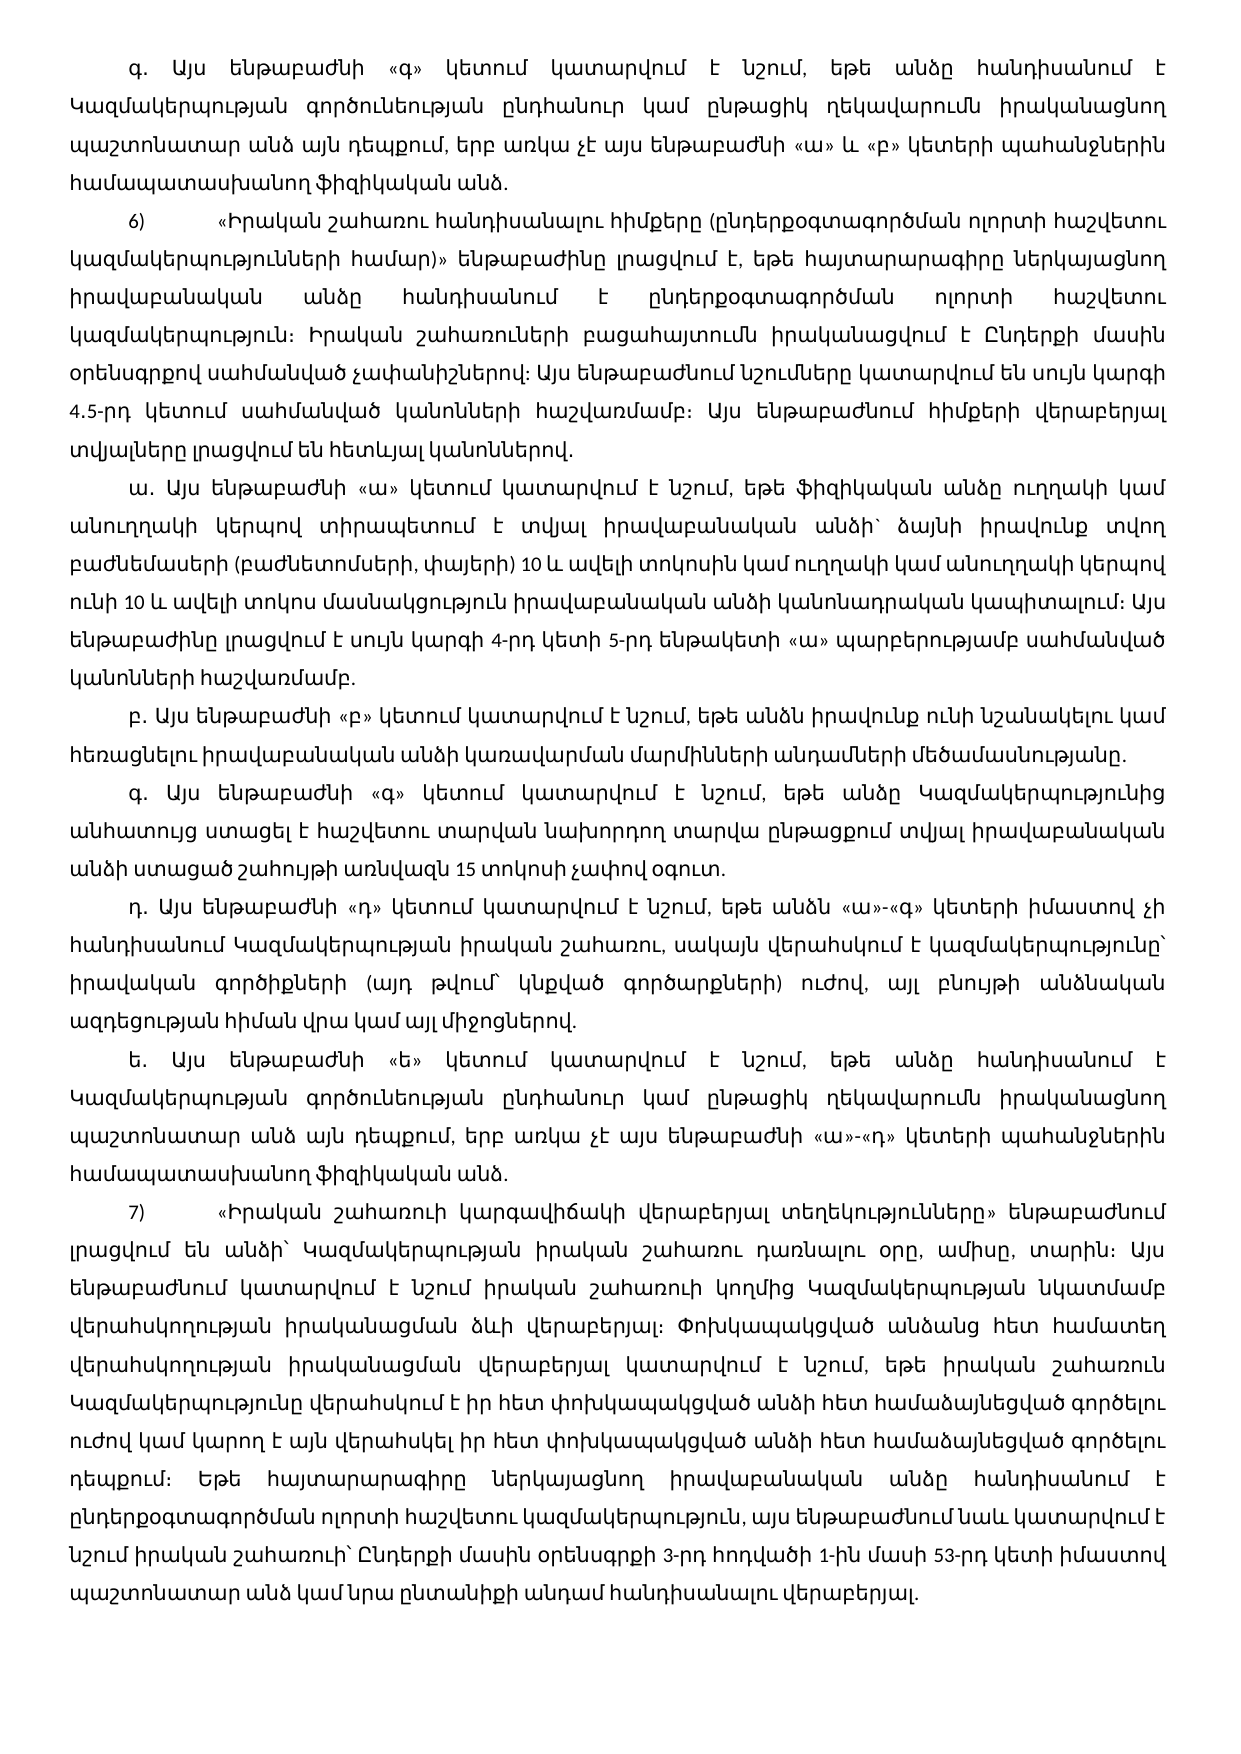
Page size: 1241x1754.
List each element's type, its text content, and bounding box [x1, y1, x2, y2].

text ա․ Այս ենթաբաժնի «ա» կետում կատարվում է նշում, եթե ֆիզիկական անձը ուղղակի կամ անուղղակի կերպով տիրապետում է տվյալ իրավաբանական անձի` ձայնի իրավունք տվող բաժնեմասերի (բաժնետոմսերի, փայերի) 10 և ավելի տոկոսին կամ ուղղակի կամ անուղղակի կերպով ունի 10 և ավելի տոկոս մասնակցություն իրավաբանական անձի կանոնադրական կապիտալում։ Այս ենթաբաժինը լրացվում է սույն կարգի 4-րդ կետի 5-րդ ենթակետի «ա» պարբերությամբ սահմանված կանոնների հաշվառմամբ. [69, 475, 1167, 691]
text դ․ Այս ենթաբաժնի «դ» կետում կատարվում է նշում, եթե անձն «ա»-«գ» կետերի իմաստով չի հանդիսանում Կազմակերպության իրական շահառու, սակայն վերահսկում է կազմակերպությունը՝ իրավական գործիքների (այդ թվում՝ կնքված գործարքների) ուժով, այլ բնույթի անձնական ազդեցության հիման վրա կամ այլ միջոցներով. [69, 894, 1167, 1034]
text գ․ Այս ենթաբաժնի «գ» կետում կատարվում է նշում, եթե անձը հանդիսանում է Կազմակերպության գործունեության ընդհանուր կամ ընթացիկ ղեկավարումն իրականացնող պաշտոնատար անձ այն դեպքում, երբ առկա չէ այս ենթաբաժնի «ա» և «բ» կետերի պահանջներին համապատասխանող ֆիզիկական անձ. [69, 56, 1167, 195]
text գ․ Այս ենթաբաժնի «գ» կետում կատարվում է նշում, եթե անձը Կազմակերպությունից անհատույց ստացել է հաշվետու տարվան նախորդող տարվա ընթացքում տվյալ իրավաբանական անձի ստացած շահույթի առնվազն 15 տոկոսի չափով օգուտ. [69, 780, 1167, 882]
list «Իրական շահառու հանդիսանալու հիմքերը (ընդերքօգտագործման ոլորտի հաշվետու կազմակերպությունների համար)» ենթաբաժինը լրացվում է, եթե հայտարարագիրը ներկայացնող իրավաբանական անձը հանդիսանում է ընդերքօգտագործման ոլորտի հաշվետու կազմակերպություն։ Իրական շահառուների բացահայտումն իրականացվում է Ընդերքի մասին օրենսգրքով սահմանված չափանիշներով: Այս ենթաբաժնում նշումները կատարվում են սույն կարգի 4․5-րդ կետում սահմանված կանոնների հաշվառմամբ։ Այս ենթաբաժնում հիմքերի վերաբերյալ տվյալները լրացվում են հետևյալ կանոններով․ [69, 208, 1167, 462]
text բ․ Այս ենթաբաժնի «բ» կետում կատարվում է նշում, եթե անձն իրավունք ունի նշանակելու կամ հեռացնելու իրավաբանական անձի կառավարման մարմինների անդամների մեծամասնությանը. [69, 704, 1167, 767]
list «Իրական շահառուի կարգավիճակի վերաբերյալ տեղեկությունները» ենթաբաժնում լրացվում են անձի՝ Կազմակերպության իրական շահառու դառնալու օրը, ամիսը, տարին։ Այս ենթաբաժնում կատարվում է նշում իրական շահառուի կողմից Կազմակերպության նկատմամբ վերահսկողության իրականացման ձևի վերաբերյալ։ Փոխկապակցված անձանց հետ համատեղ վերահսկողության իրականացման վերաբերյալ կատարվում է նշում, եթե իրական շահառուն Կազմակերպությունը վերահսկում է իր հետ փոխկապակցված անձի հետ համաձայնեցված գործելու ուժով կամ կարող է այն վերահսկել իր հետ փոխկապակցված անձի հետ համաձայնեցված գործելու դեպքում։ Եթե հայտարարագիրը ներկայացնող իրավաբանական անձը հանդիսանում է ընդերքօգտագործման ոլորտի հաշվետու կազմակերպություն, այս ենթաբաժնում նաև կատարվում է նշում իրական շահառուի՝ Ընդերքի մասին օրենսգրքի 3-րդ հոդվածի 1-ին մասի 53-րդ կետի իմաստով պաշտոնատար անձ կամ նրա ընտանիքի անդամ հանդիսանալու վերաբերյալ. [69, 1199, 1167, 1606]
text ե․ Այս ենթաբաժնի «ե» կետում կատարվում է նշում, եթե անձը հանդիսանում է Կազմակերպության գործունեության ընդհանուր կամ ընթացիկ ղեկավարումն իրականացնող պաշտոնատար անձ այն դեպքում, երբ առկա չէ այս ենթաբաժնի «ա»-«դ» կետերի պահանջներին համապատասխանող ֆիզիկական անձ. [69, 1047, 1167, 1187]
